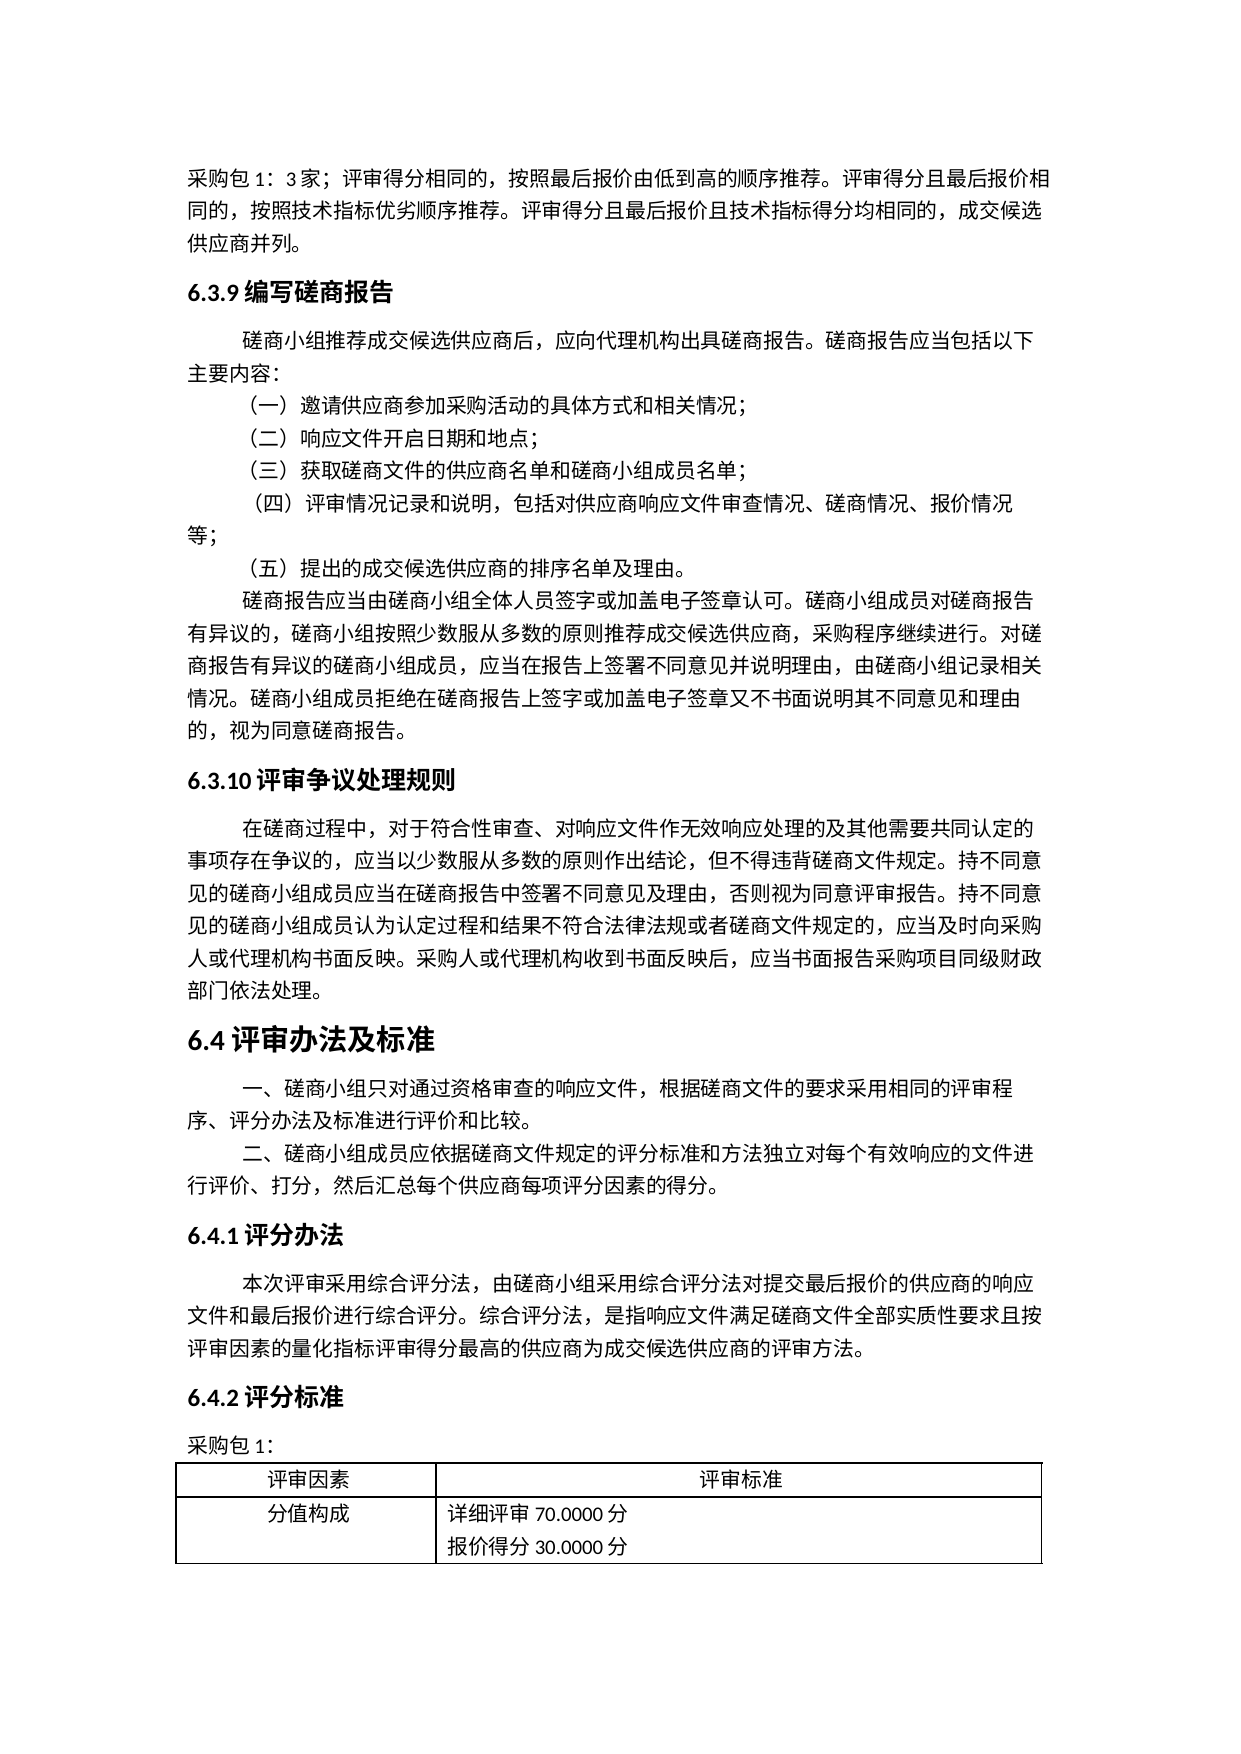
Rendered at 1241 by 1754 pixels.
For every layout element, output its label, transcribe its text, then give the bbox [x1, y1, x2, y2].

text 6.3.9编写磋商报告 [187, 259, 1053, 324]
table_header 评审因素 [177, 1464, 435, 1496]
text 采购包1：3家；评审得分相同的，按照最后报价由低到高的顺序推荐。评审得分且最后报价相同的，按照技术指标优劣顺序推荐。评审得分且最后报价且技术指标得分均相同的，成交候选供应商并列。 [187, 162, 1053, 259]
text 一、磋商小组只对通过资格审查的响应文件，根据磋商文件的要求采用相同的评审程序、评分办法及标准进行评价和比较。 [187, 1072, 1053, 1137]
text 6.4.2评分标准 [187, 1364, 1053, 1429]
table_cell 详细评审70.0000分 报价得分30.0000分 [437, 1498, 1041, 1563]
table_header 评审标准 [437, 1464, 1041, 1496]
text （五）提出的成交候选供应商的排序名单及理由。 [187, 552, 1053, 584]
table_cell 分值构成 [177, 1498, 435, 1563]
text （四）评审情况记录和说明，包括对供应商响应文件审查情况、磋商情况、报价情况等； [187, 487, 1053, 552]
text 磋商报告应当由磋商小组全体人员签字或加盖电子签章认可。磋商小组成员对磋商报告有异议的，磋商小组按照少数服从多数的原则推荐成交候选供应商，采购程序继续进行。对磋商报告有异议的磋商小组成员，应当在报告上签署不同意见并说明理由，由磋商小组记录相关情况。磋商小组成员拒绝在磋商报告上签字或加盖电子签章又不书面说明其不同意见和理由的，视为同意磋商报告。 [187, 584, 1053, 747]
text （一）邀请供应商参加采购活动的具体方式和相关情况； [187, 389, 1053, 422]
text 6.4评审办法及标准 [187, 1007, 1053, 1072]
text 6.4.1评分办法 [187, 1202, 1053, 1267]
text 在磋商过程中，对于符合性审查、对响应文件作无效响应处理的及其他需要共同认定的事项存在争议的，应当以少数服从多数的原则作出结论，但不得违背磋商文件规定。持不同意见的磋商小组成员应当在磋商报告中签署不同意见及理由，否则视为同意评审报告。持不同意见的磋商小组成员认为认定过程和结果不符合法律法规或者磋商文件规定的，应当及时向采购人或代理机构书面反映。采购人或代理机构收到书面反映后，应当书面报告采购项目同级财政部门依法处理。 [187, 812, 1053, 1007]
text 本次评审采用综合评分法，由磋商小组采用综合评分法对提交最后报价的供应商的响应文件和最后报价进行综合评分。综合评分法，是指响应文件满足磋商文件全部实质性要求且按评审因素的量化指标评审得分最高的供应商为成交候选供应商的评审方法。 [187, 1267, 1053, 1364]
text 磋商小组推荐成交候选供应商后，应向代理机构出具磋商报告。磋商报告应当包括以下主要内容： [187, 324, 1053, 389]
text 二、磋商小组成员应依据磋商文件规定的评分标准和方法独立对每个有效响应的文件进行评价、打分，然后汇总每个供应商每项评分因素的得分。 [187, 1137, 1053, 1202]
text （二）响应文件开启日期和地点； [187, 422, 1053, 454]
text 6.3.10评审争议处理规则 [187, 747, 1053, 812]
text 采购包1： [187, 1429, 1053, 1462]
text （三）获取磋商文件的供应商名单和磋商小组成员名单； [187, 454, 1053, 487]
